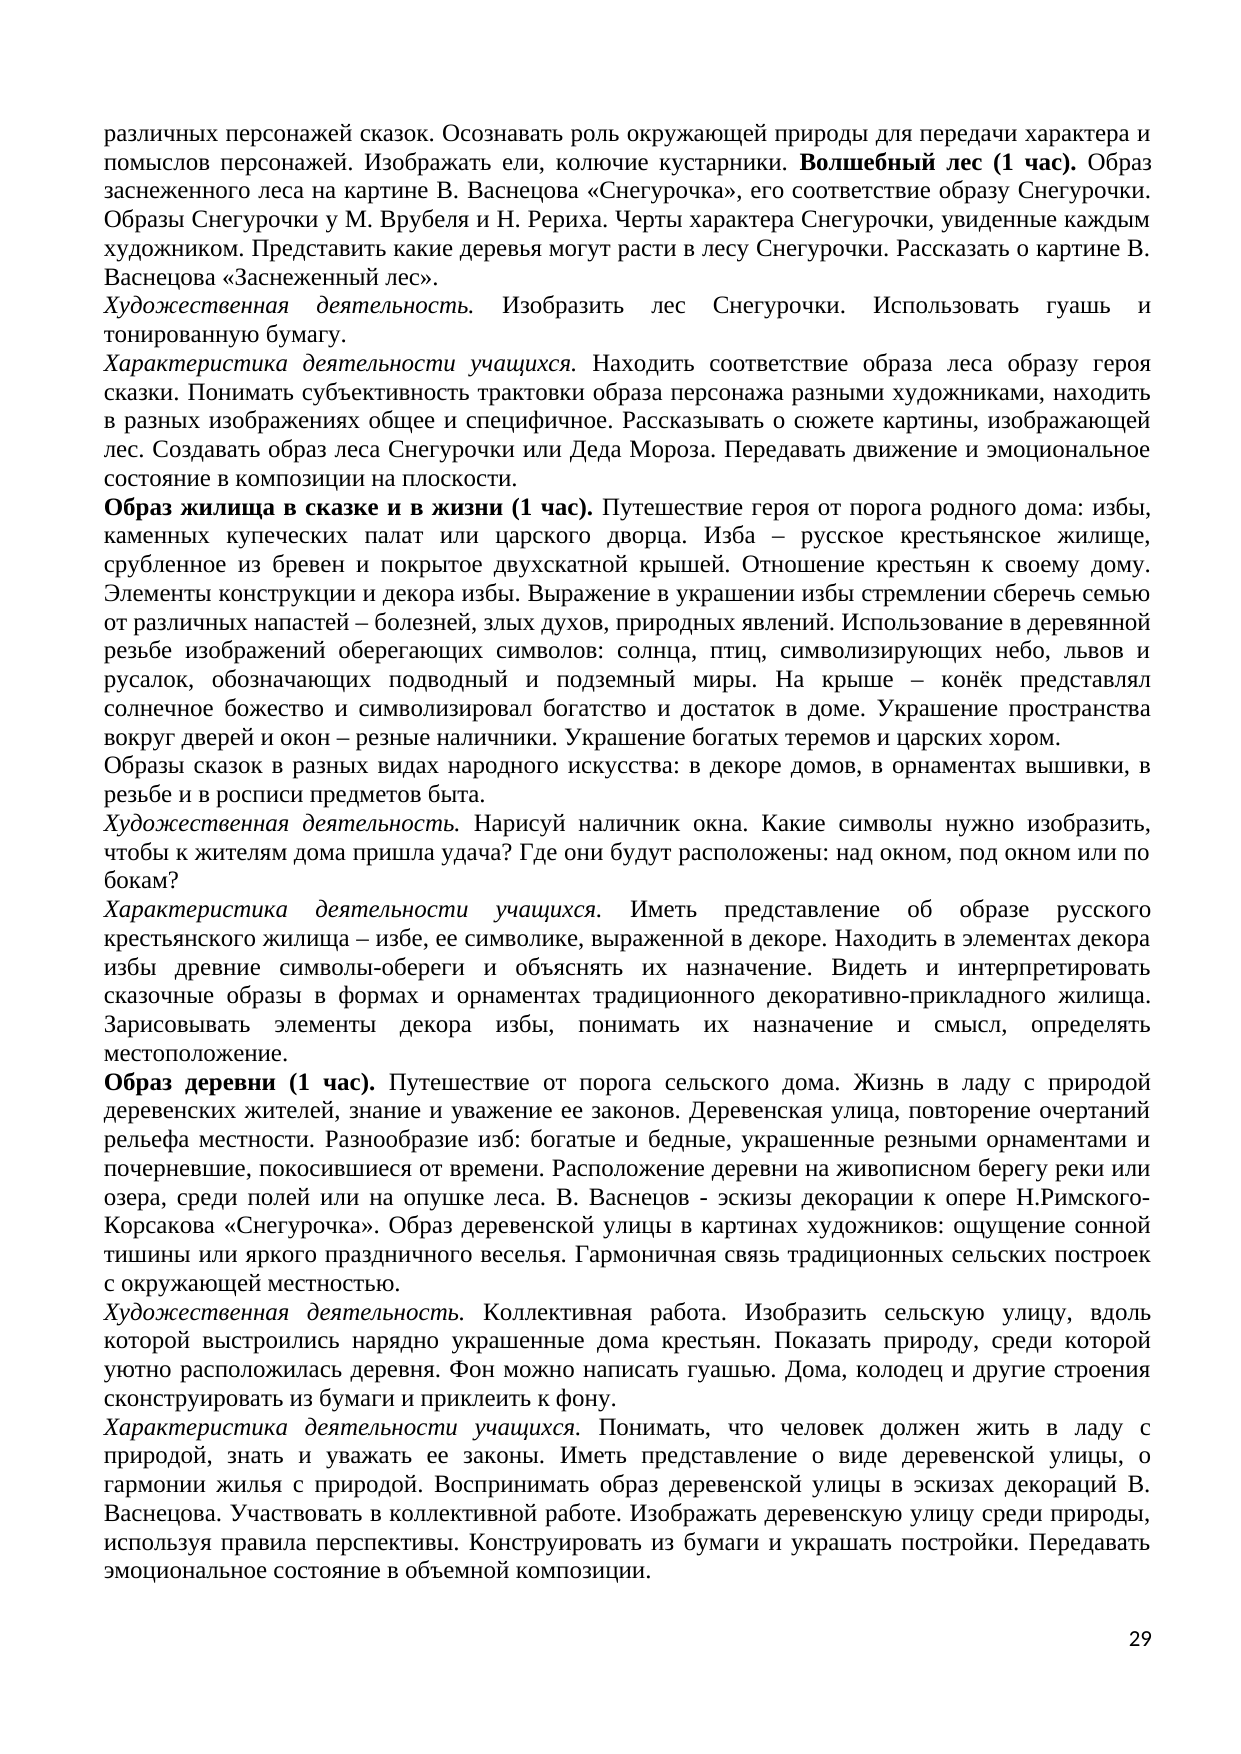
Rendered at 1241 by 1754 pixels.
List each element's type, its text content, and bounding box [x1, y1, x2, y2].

text Художественная деятельность. Коллективная работа. Изобразить сельскую улицу, вдоль которой выстроились нарядно украшенные дома крестьян. Показать природу, среди которой уютно расположилась деревня. Фон можно написать гуашью. Дома, колодец и другие строения сконструировать из бумаги и приклеить к фону. [103, 1297, 1152, 1412]
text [103, 118, 1152, 291]
text Художественная деятельность. Нарисуй наличник окна. Какие символы нужно изобразить, чтобы к жителям дома пришла удача? Где они будут расположены: над окном, под окном или по бокам? [103, 808, 1152, 894]
text Образ деревни (1 час). Путешествие от порога сельского дома. Жизнь в ладу с природой деревенских жителей, знание и уважение ее законов. Деревенская улица, повторение очертаний рельефа местности. Разнообразие изб: богатые и бедные, украшенные резными орнаментами и почерневшие, покосившиеся от времени. Расположение деревни на живописном берегу реки или озера, среди полей или на опушке леса. В. Васнецов - эскизы декорации к опере Н.Римского-Корсакова «Снегурочка». Образ деревенской улицы в картинах художников: ощущение сонной тишины или яркого праздничного веселья. Гармоничная связь традиционных сельских построек с окружающей местностью. [103, 1067, 1152, 1297]
text Характеристика деятельности учащихся. Понимать, что человек должен жить в ладу с природой, знать и уважать ее законы. Иметь представление о виде деревенской улицы, о гармонии жилья с природой. Воспринимать образ деревенской улицы в эскизах декораций В. Васнецова. Участвовать в коллективной работе. Изображать деревенскую улицу среди природы, используя правила перспективы. Конструировать из бумаги и украшать постройки. Передавать эмоциональное состояние в объемной композиции. [103, 1412, 1152, 1584]
text Образ жилища в сказке и в жизни (1 час). Путешествие героя от порога родного дома: избы, каменных купеческих палат или царского дворца. Изба – русское крестьянское жилище, срубленное из бревен и покрытое двухскатной крышей. Отношение крестьян к своему дому. Элементы конструкции и декора избы. Выражение в украшении избы стремлении сберечь семью от различных напастей – болезней, злых духов, природных явлений. Использование в деревянной резьбе изображений оберегающих символов: солнца, птиц, символизирующих небо, львов и русалок, обозначающих подводный и подземный миры. На крыше – конёк представлял солнечное божество и символизировал богатство и достаток в доме. Украшение пространства вокруг дверей и окон – резные наличники. Украшение богатых теремов и царских хором. [103, 492, 1152, 751]
text Художественная деятельность. Изобразить лес Снегурочки. Использовать гуашь и тонированную бумагу. [103, 291, 1152, 348]
text Образы сказок в разных видах народного искусства: в декоре домов, в орнаментах вышивки, в резьбе и в росписи предметов быта. [103, 751, 1152, 808]
text Характеристика деятельности учащихся. Находить соответствие образа леса образу героя сказки. Понимать субъективность трактовки образа персонажа разными художниками, находить в разных изображениях общее и специфичное. Рассказывать о сюжете картины, изображающей лес. Создавать образ леса Снегурочки или Деда Мороза. Передавать движение и эмоциональное состояние в композиции на плоскости. [103, 348, 1152, 492]
text Характеристика деятельности учащихся. Иметь представление об образе русского крестьянского жилища – избе, ее символике, выраженной в декоре. Находить в элементах декора избы древние символы-обереги и объяснять их назначение. Видеть и интерпретировать сказочные образы в формах и орнаментах традиционного декоративно-прикладного жилища. Зарисовывать элементы декора избы, понимать их назначение и смысл, определять местоположение. [103, 894, 1152, 1067]
